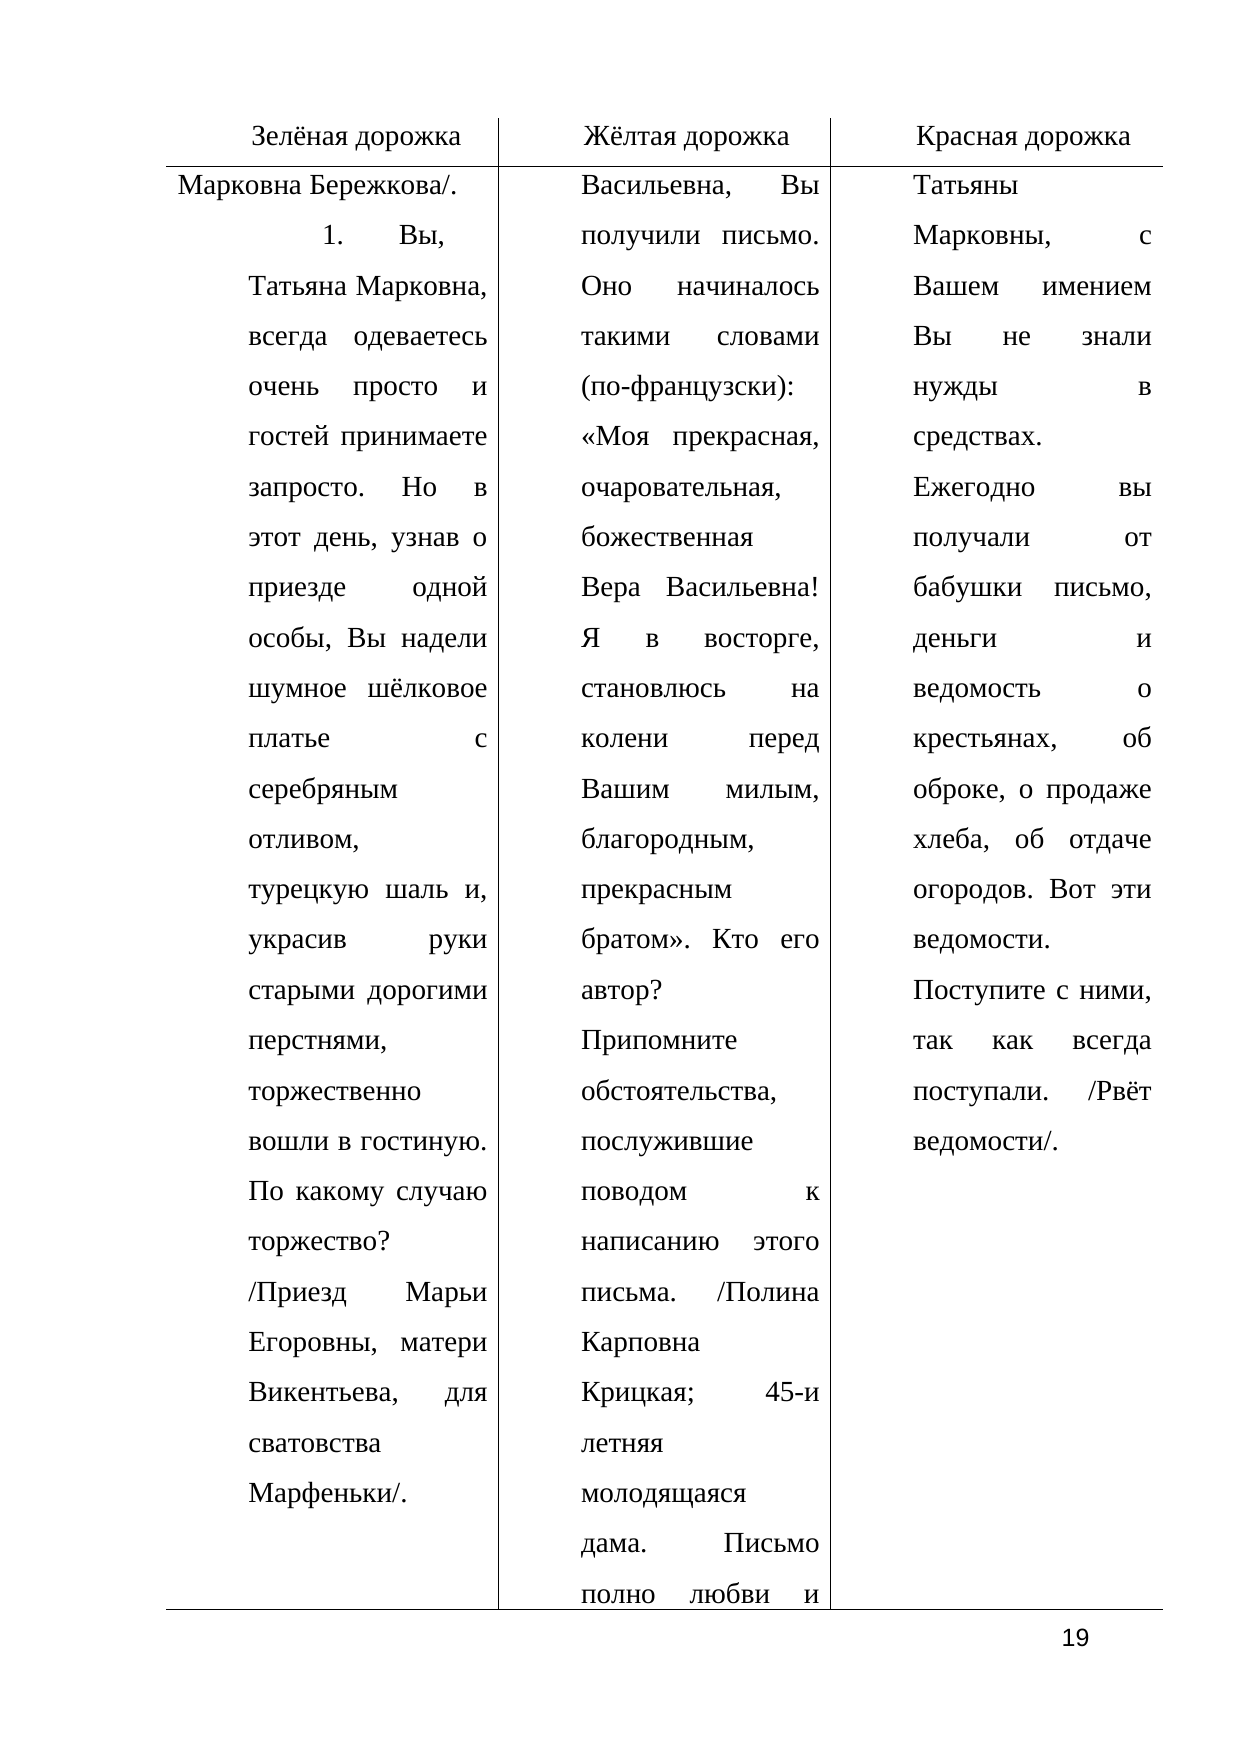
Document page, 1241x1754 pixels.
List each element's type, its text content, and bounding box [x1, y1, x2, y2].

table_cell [166, 167, 498, 1609]
table_header Красная дорожка [831, 118, 1163, 166]
table_header Жёлтая дорожка [499, 118, 830, 166]
table_header Зелёная дорожка [166, 118, 498, 166]
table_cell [831, 167, 1163, 1609]
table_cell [499, 167, 830, 1609]
